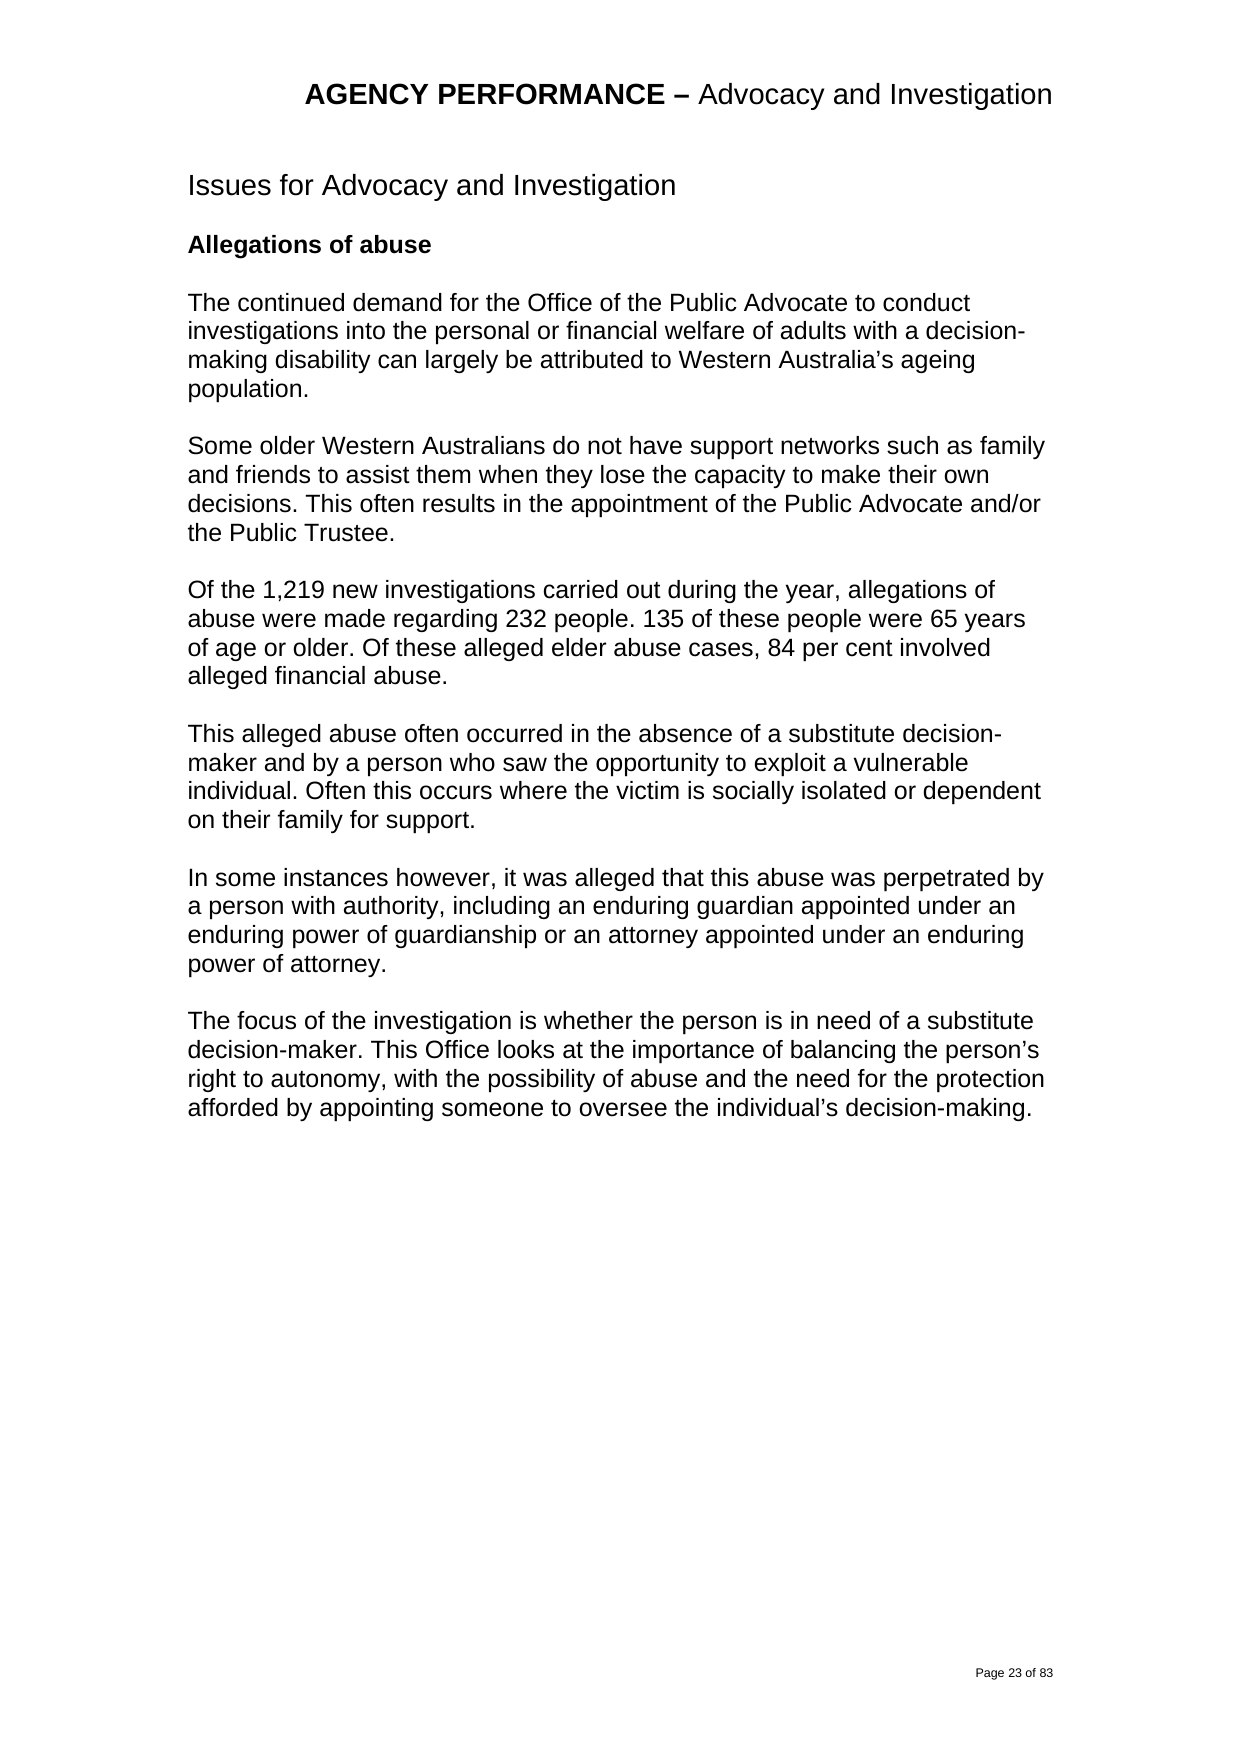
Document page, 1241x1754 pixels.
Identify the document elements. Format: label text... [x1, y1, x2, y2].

text The continued demand for the Office of the Public Advocate to conduct investigations into the personal or financial welfare of adults with a decision-making disability can largely be attributed to Western Australia’s ageing population. [187, 288, 1053, 403]
text Allegations of abuse [187, 230, 1053, 259]
text Some older Western Australians do not have support networks such as family and friends to assist them when they lose the capacity to make their own decisions. This often results in the appointment of the Public Advocate and/or the Public Trustee. [187, 431, 1053, 546]
text AGENCY PERFORMANCE – Advocacy and Investigation [187, 77, 1053, 110]
text In some instances however, it was alleged that this abuse was perpetrated by a person with authority, including an enduring guardian appointed under an enduring power of guardianship or an attorney appointed under an enduring power of attorney. [187, 863, 1053, 978]
text Issues for Advocacy and Investigation [187, 168, 1053, 201]
text This alleged abuse often occurred in the absence of a substitute decision-maker and by a person who saw the opportunity to exploit a vulnerable individual. Often this occurs where the victim is socially isolated or dependent on their family for support. [187, 719, 1053, 834]
text The focus of the investigation is whether the person is in need of a substitute decision-maker. This Office looks at the importance of balancing the person’s right to autonomy, with the possibility of abuse and the need for the protection afforded by appointing someone to oversee the individual’s decision-making. [187, 1006, 1053, 1121]
text Of the 1,219 new investigations carried out during the year, allegations of abuse were made regarding 232 people. 135 of these people were 65 years of age or older. Of these alleged elder abuse cases, 84 per cent involved alleged financial abuse. [187, 575, 1053, 690]
